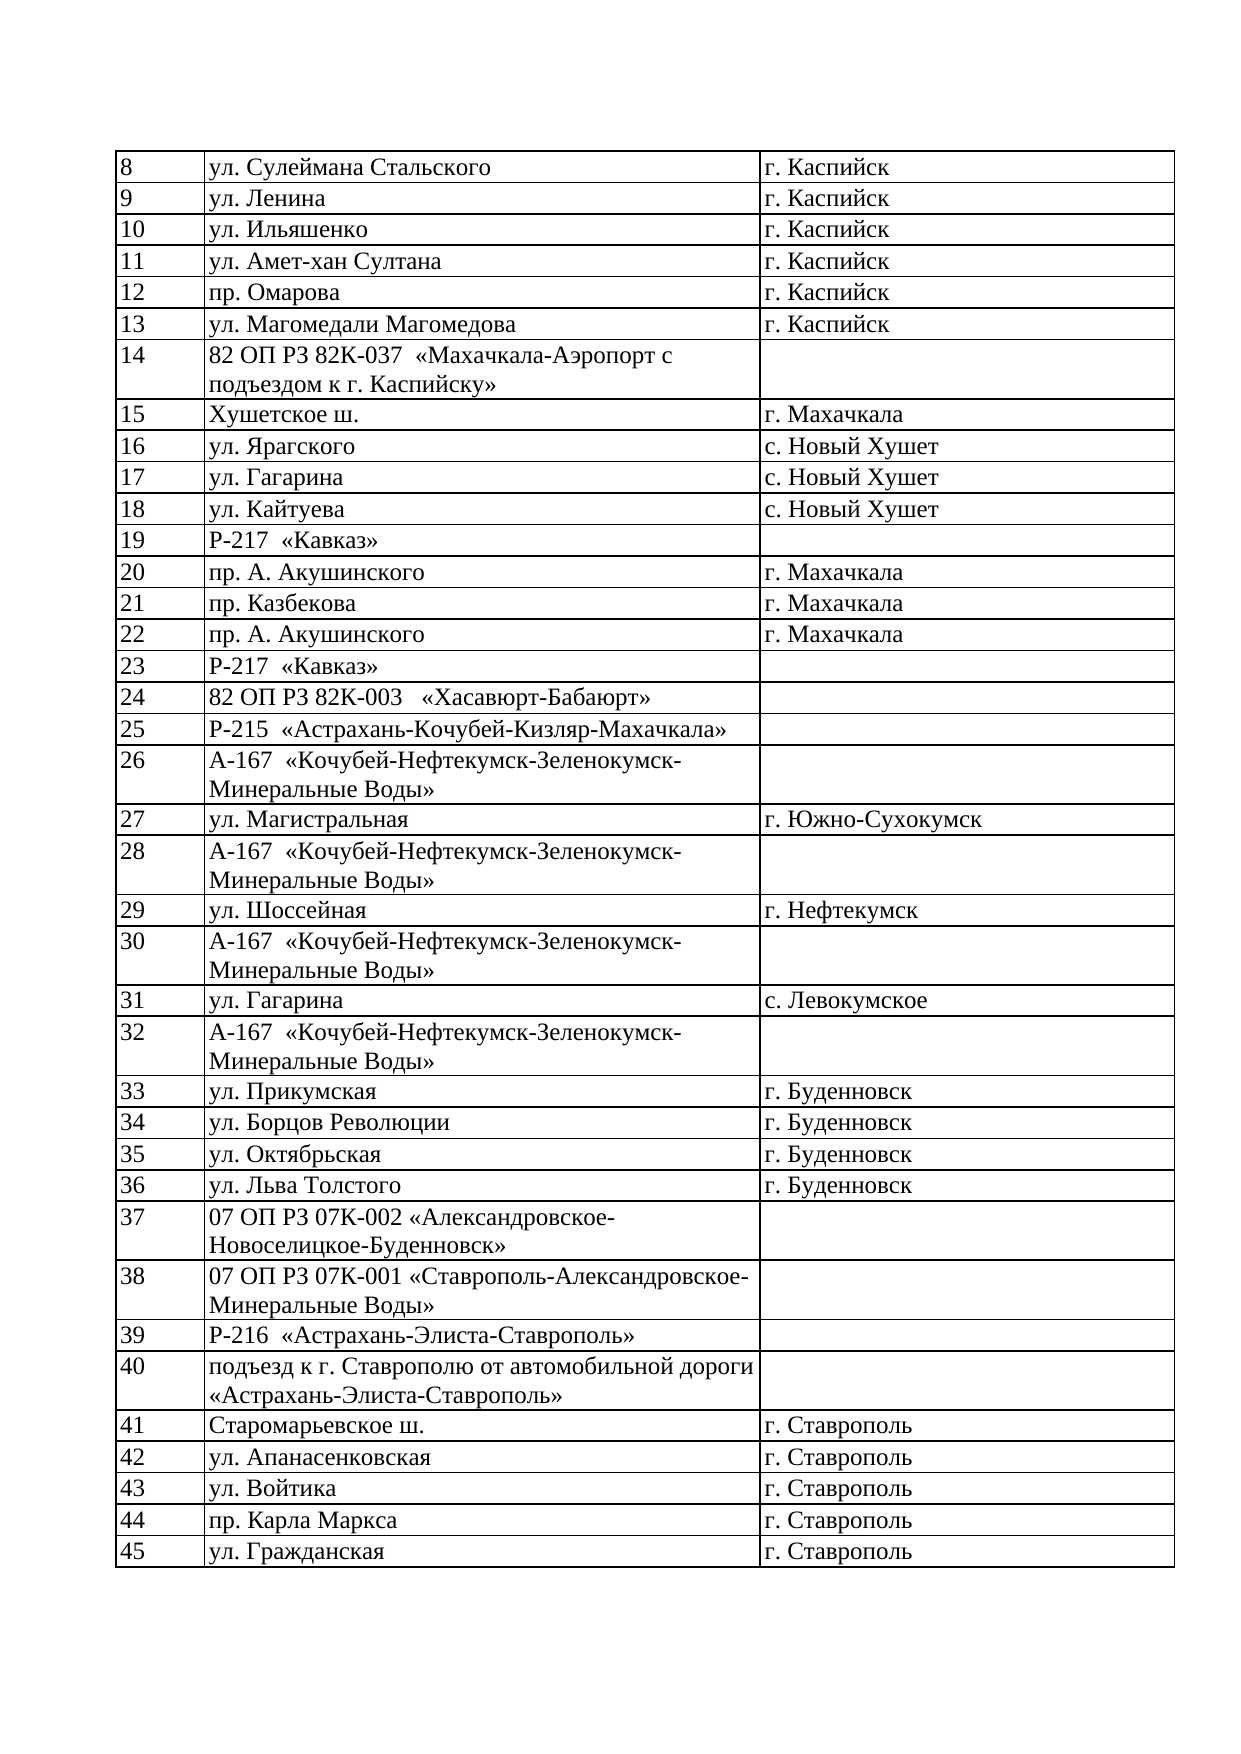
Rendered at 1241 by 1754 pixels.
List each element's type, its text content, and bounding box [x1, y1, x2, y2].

table_cell Р-217 «Кавказ» [205, 651, 759, 681]
table_cell Р-215 «Астрахань-Кочубей-Кизляр-Махачкала» [205, 714, 759, 744]
table_cell г. Буденновск [761, 1139, 1174, 1169]
table_cell ул. Гагарина [205, 462, 759, 492]
table_cell г. Каспийск [761, 183, 1174, 213]
table_cell 17 [117, 462, 204, 492]
table_cell А-167 «Кочубей-Нефтекумск-Зеленокумск-Минеральные Воды» [205, 1017, 759, 1074]
table_cell 22 [117, 620, 204, 649]
table_cell г. Махачкала [761, 588, 1174, 618]
table_cell [761, 683, 1174, 712]
table_cell подъезд к г. Ставрополю от автомобильной дороги «Астрахань-Элиста-Ставрополь» [205, 1352, 759, 1409]
table_cell с. Новый Хушет [761, 462, 1174, 492]
table_cell ул. Амет-хан Султана [205, 246, 759, 276]
table_cell 40 [117, 1352, 204, 1409]
table_cell 35 [117, 1139, 204, 1169]
table_cell Р-217 «Кавказ» [205, 525, 759, 555]
table_cell А-167 «Кочубей-Нефтекумск-Зеленокумск-Минеральные Воды» [205, 746, 759, 803]
table_cell г. Ставрополь [761, 1473, 1174, 1503]
table_cell [761, 1202, 1174, 1259]
table_cell ул. Прикумская [205, 1076, 759, 1106]
table_cell 25 [117, 714, 204, 744]
table_cell г. Каспийск [761, 246, 1174, 276]
table_cell [761, 340, 1174, 398]
table_cell пр. Карла Маркса [205, 1505, 759, 1535]
table_cell 8 [117, 152, 204, 181]
table_cell [761, 1017, 1174, 1074]
table_cell 82 ОП РЗ 82К-003 «Хасавюрт-Бабаюрт» [205, 683, 759, 712]
table_cell 13 [117, 309, 204, 339]
table_cell г. Ставрополь [761, 1442, 1174, 1472]
table_cell 44 [117, 1505, 204, 1535]
table_cell [761, 927, 1174, 984]
table_cell 19 [117, 525, 204, 555]
table_cell г. Каспийск [761, 309, 1174, 339]
table_cell А-167 «Кочубей-Нефтекумск-Зеленокумск-Минеральные Воды» [205, 927, 759, 984]
table_cell 32 [117, 1017, 204, 1074]
table_cell г. Каспийск [761, 215, 1174, 244]
table_cell г. Ставрополь [761, 1411, 1174, 1440]
table_cell ул. Магистральная [205, 805, 759, 834]
table_cell 33 [117, 1076, 204, 1106]
table_cell 18 [117, 494, 204, 524]
table_cell 24 [117, 683, 204, 712]
table_cell ул. Гагарина [205, 986, 759, 1015]
table_cell 9 [117, 183, 204, 213]
table_cell [761, 1261, 1174, 1318]
table_cell 42 [117, 1442, 204, 1472]
table_cell 29 [117, 895, 204, 925]
table_cell г. Нефтекумск [761, 895, 1174, 925]
table_cell г. Махачкала [761, 400, 1174, 429]
table_cell 38 [117, 1261, 204, 1318]
table_cell ул. Кайтуева [205, 494, 759, 524]
table_cell 82 ОП РЗ 82К-037 «Махачкала-Аэропорт с подъездом к г. Каспийску» [205, 340, 759, 398]
table_cell ул. Октябрьская [205, 1139, 759, 1169]
table_cell ул. Апанасенковская [205, 1442, 759, 1472]
table_cell 39 [117, 1320, 204, 1350]
table_cell ул. Сулеймана Стальского [205, 152, 759, 181]
table_cell г. Буденновск [761, 1171, 1174, 1200]
table_cell 31 [117, 986, 204, 1015]
table_cell г. Махачкала [761, 557, 1174, 587]
table_cell [761, 651, 1174, 681]
table_cell г. Буденновск [761, 1076, 1174, 1106]
table_cell ул. Гражданская [205, 1536, 759, 1566]
table_cell пр. А. Акушинского [205, 620, 759, 649]
table_cell 21 [117, 588, 204, 618]
table_cell г. Махачкала [761, 620, 1174, 649]
table_cell 10 [117, 215, 204, 244]
table_cell 26 [117, 746, 204, 803]
table_cell [761, 836, 1174, 893]
table_cell г. Каспийск [761, 277, 1174, 307]
table_cell Хушетское ш. [205, 400, 759, 429]
table_cell г. Буденновск [761, 1108, 1174, 1137]
table_cell 45 [117, 1536, 204, 1566]
table_cell г. Южно-Сухокумск [761, 805, 1174, 834]
table_cell Старомарьевское ш. [205, 1411, 759, 1440]
table_cell Р-216 «Астрахань-Элиста-Ставрополь» [205, 1320, 759, 1350]
table_cell ул. Шоссейная [205, 895, 759, 925]
table_cell [761, 1320, 1174, 1350]
table_cell [761, 714, 1174, 744]
table_cell [761, 525, 1174, 555]
table_cell 07 ОП РЗ 07К-001 «Ставрополь-Александровское-Минеральные Воды» [205, 1261, 759, 1318]
table_cell ул. Льва Толстого [205, 1171, 759, 1200]
table_cell 14 [117, 340, 204, 398]
table_cell 16 [117, 431, 204, 461]
table_cell г. Ставрополь [761, 1536, 1174, 1566]
table_cell 34 [117, 1108, 204, 1137]
table_cell г. Каспийск [761, 152, 1174, 181]
table_cell ул. Войтика [205, 1473, 759, 1503]
table_cell [761, 746, 1174, 803]
table_cell 37 [117, 1202, 204, 1259]
table_cell 43 [117, 1473, 204, 1503]
table_cell 20 [117, 557, 204, 587]
table_cell ул. Ленина [205, 183, 759, 213]
table_cell 28 [117, 836, 204, 893]
table_cell 23 [117, 651, 204, 681]
table_cell ул. Ильяшенко [205, 215, 759, 244]
table_cell пр. А. Акушинского [205, 557, 759, 587]
table_cell пр. Омарова [205, 277, 759, 307]
table_cell А-167 «Кочубей-Нефтекумск-Зеленокумск-Минеральные Воды» [205, 836, 759, 893]
table_cell пр. Казбекова [205, 588, 759, 618]
table_cell с. Левокумское [761, 986, 1174, 1015]
table_cell ул. Магомедали Магомедова [205, 309, 759, 339]
table_cell 12 [117, 277, 204, 307]
table_cell г. Ставрополь [761, 1505, 1174, 1535]
table_cell с. Новый Хушет [761, 494, 1174, 524]
table_cell 30 [117, 927, 204, 984]
table_cell 36 [117, 1171, 204, 1200]
table_cell 07 ОП РЗ 07К-002 «Александровское-Новоселицкое-Буденновск» [205, 1202, 759, 1259]
table_cell ул. Борцов Революции [205, 1108, 759, 1137]
table_cell 15 [117, 400, 204, 429]
table_cell [761, 1352, 1174, 1409]
table_cell ул. Ярагского [205, 431, 759, 461]
table_cell с. Новый Хушет [761, 431, 1174, 461]
table_cell 11 [117, 246, 204, 276]
table_cell 41 [117, 1411, 204, 1440]
table_cell 27 [117, 805, 204, 834]
